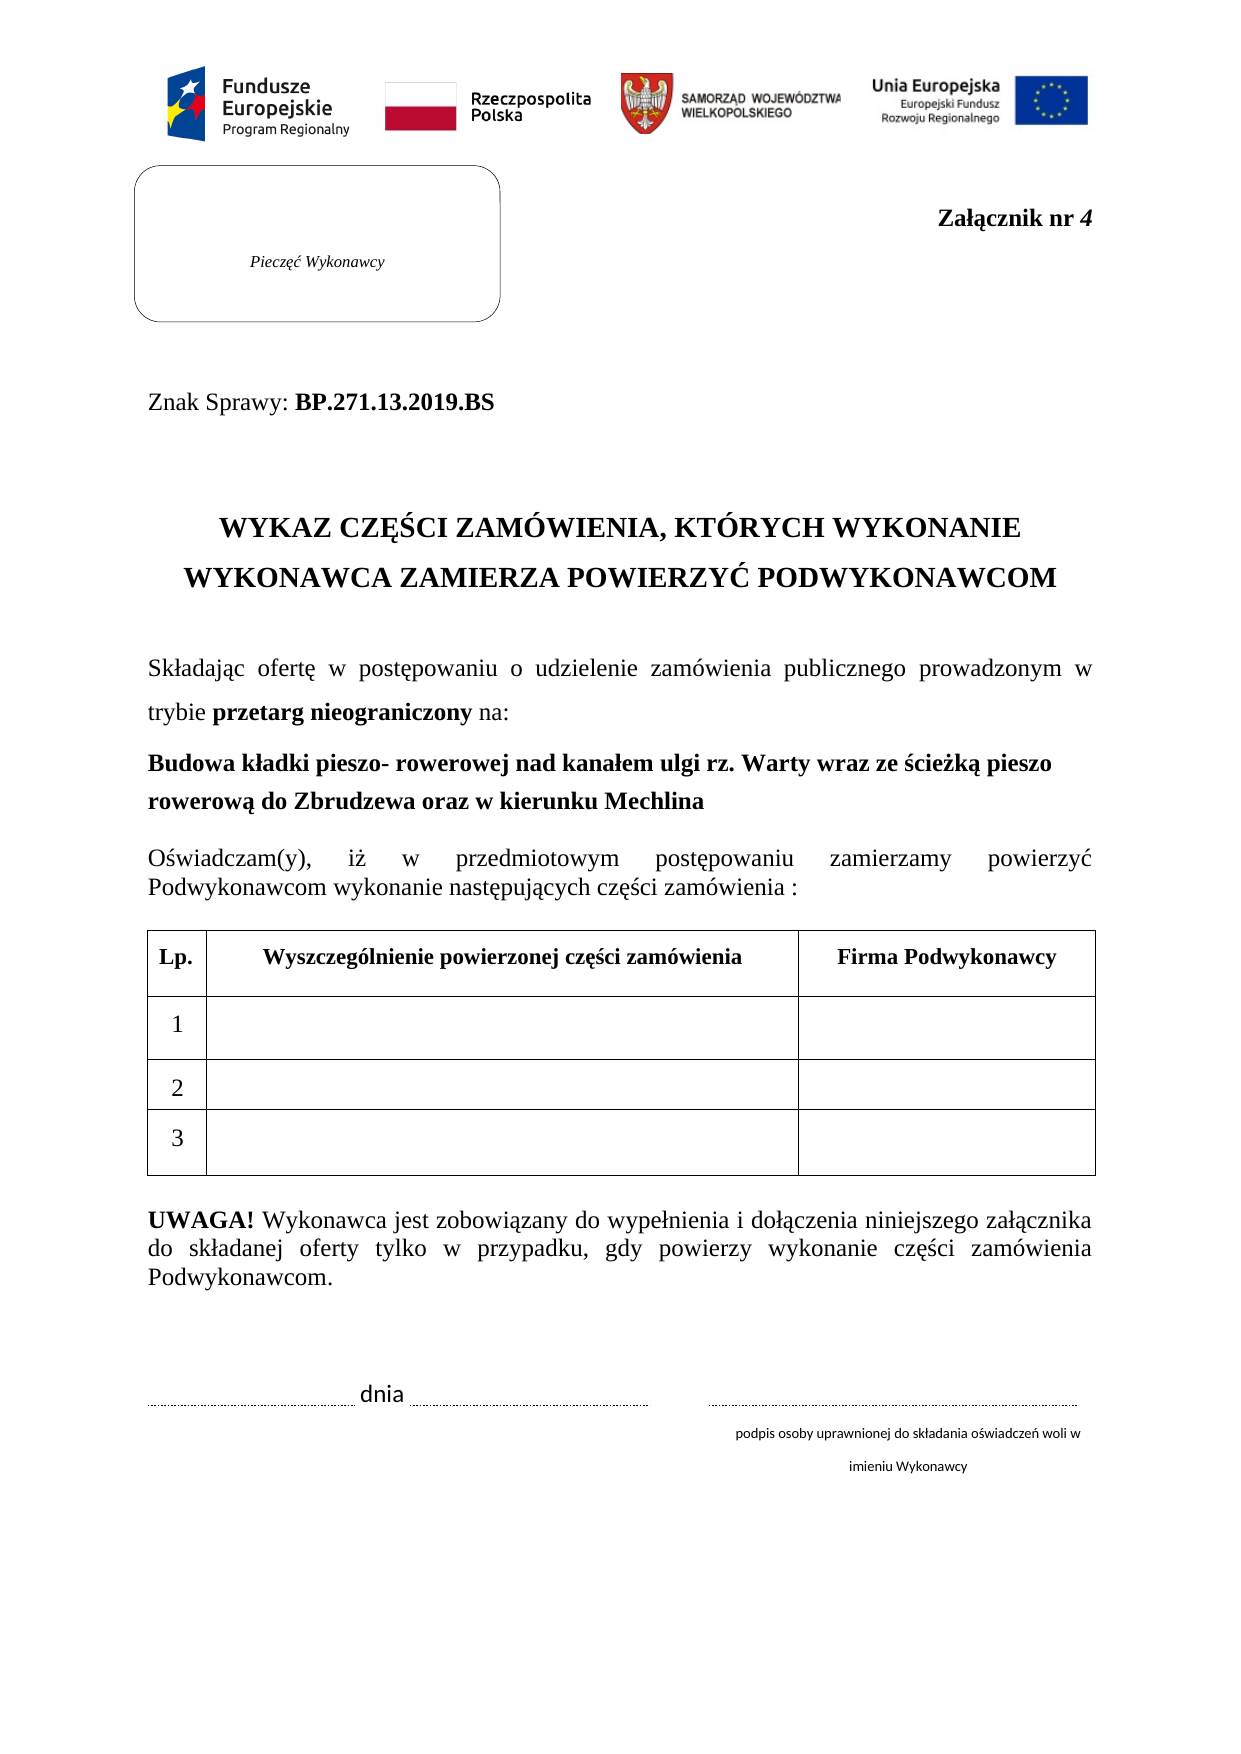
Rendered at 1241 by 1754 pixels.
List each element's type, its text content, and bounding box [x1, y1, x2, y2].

table_cell [207, 1110, 798, 1175]
text Załącznik nr 4 [207, 203, 1093, 232]
text Oświadczam(y), iż w przedmiotowym postępowaniu zamierzamy powierzyć Podwykonawcom wykonanie następujących części zamówienia : [148, 843, 1093, 901]
table_cell [207, 1060, 798, 1109]
picture [618, 73, 841, 133]
text podpis osoby uprawnionej do składania oświadczeń woli w imieniu Wykonawcy [723, 1424, 1093, 1488]
picture [147, 47, 604, 161]
text UWAGA! Wykonawca jest zobowiązany do wypełnienia i dołączenia niniejszego załącznika do składanej oferty tylko w przypadku, gdy powierzy wykonanie części zamówienia Podwykonawcom. [148, 1205, 1093, 1291]
text Składając ofertę w postępowaniu o udzielenie zamówienia publicznego prowadzonym w trybie przetarg nieograniczony na: [148, 653, 1093, 725]
table_header Lp. [148, 931, 206, 996]
picture [857, 60, 1101, 139]
table_header Firma Podwykonawcy [799, 931, 1095, 996]
text Znak Sprawy: BP.271.13.2019.BS [148, 387, 1093, 416]
table_header Wyszczególnienie powierzonej części zamówienia [207, 931, 798, 996]
table_cell [799, 1060, 1095, 1109]
table_cell 1 [148, 997, 206, 1059]
text dnia [148, 1378, 1093, 1409]
table_cell [799, 997, 1095, 1059]
table_cell 3 [148, 1110, 206, 1175]
text WYKAZ CZĘŚCI ZAMÓWIENIA, KTÓRYCH WYKONANIE WYKONAWCA ZAMIERZA POWIERZYĆ PODWYKONAWCOM [148, 510, 1093, 593]
table_cell [799, 1110, 1095, 1175]
table_cell [207, 997, 798, 1059]
table_cell 2 [148, 1060, 206, 1109]
text Budowa kładki pieszo- rowerowej nad kanałem ulgi rz. Warty wraz ze ścieżką pieszo rowerową do Zbrudzewa oraz w kierunku Mechlina [148, 740, 1093, 815]
